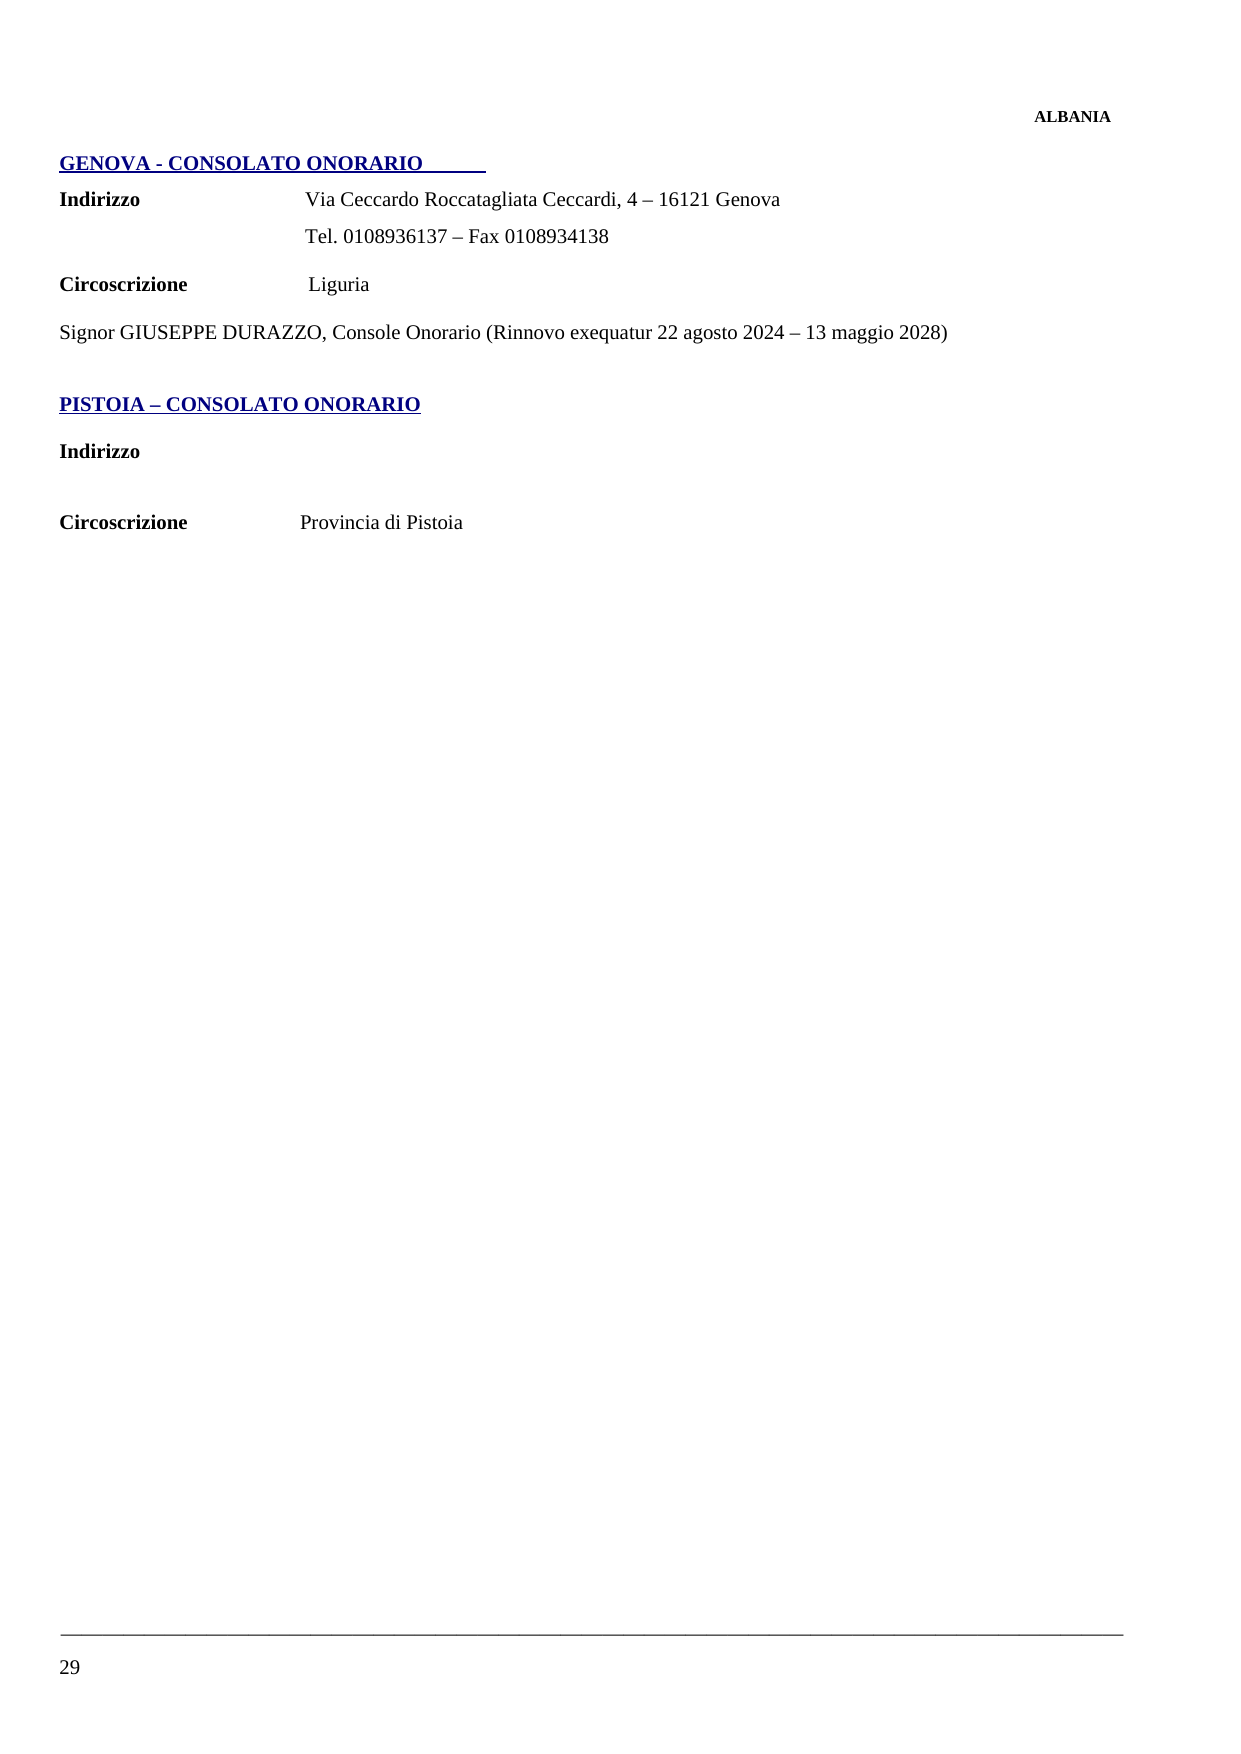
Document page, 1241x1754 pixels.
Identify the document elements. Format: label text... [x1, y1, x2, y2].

text Indirizzo [59, 439, 1181, 463]
text Tel. 0108936137 – Fax 0108934138 [59, 223, 1181, 248]
text PISTOIA – CONSOLATO ONORARIO [59, 392, 1181, 416]
text Circoscrizione Provincia di Pistoia [59, 510, 1181, 534]
text Circoscrizione Liguria [59, 272, 1181, 296]
text ALBANIA [1034, 107, 1181, 126]
text GENOVA - CONSOLATO ONORARIO [59, 150, 1181, 174]
text Indirizzo Via Ceccardo Roccatagliata Ceccardi, 4 – 16121 Genova [59, 187, 1181, 211]
text Signor GIUSEPPE DURAZZO, Console Onorario (Rinnovo exequatur 22 agosto 2024 – 13 maggio 2028) [59, 320, 1181, 344]
